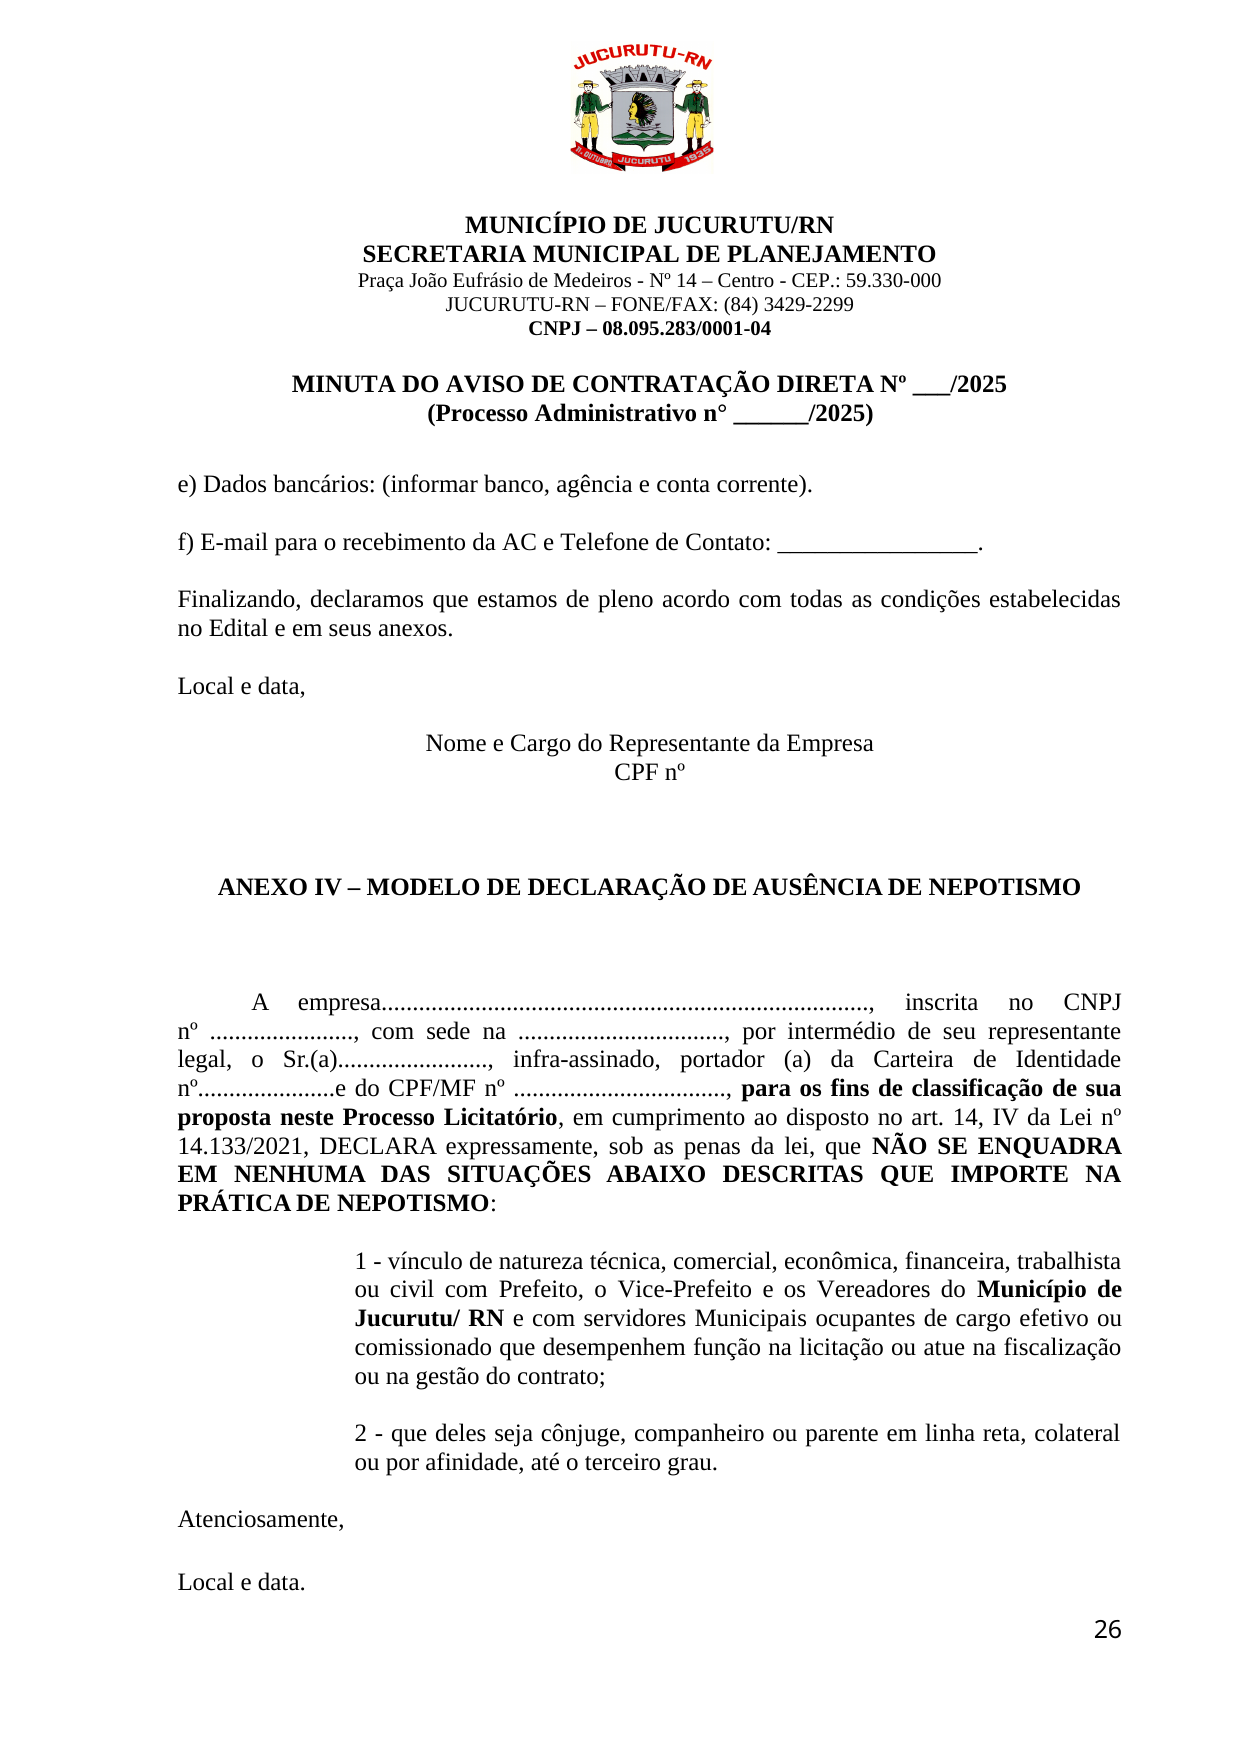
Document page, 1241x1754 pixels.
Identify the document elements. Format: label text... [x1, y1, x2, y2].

text CPF nº [177, 757, 1122, 786]
subtitle Nome e Cargo do Representante da Empresa [177, 728, 1122, 757]
text Finalizando, declaramos que estamos de pleno acordo com todas as condições estabelecidas no Edital e em seus anexos. [177, 584, 1122, 642]
text Local e data, [177, 671, 1122, 699]
text f) E-mail para o recebimento da AC e Telefone de Contato: ________________. [177, 527, 1122, 556]
text Atenciosamente, [177, 1504, 1122, 1533]
text Local e data. [177, 1567, 1122, 1596]
text A empresa.............................................................................., inscrita no CNPJ nº ......................., com sede na ................................., por intermédio de seu representante legal, o Sr.(a)........................, infra-assinado, portador (a) da Carteira de Identidade nº......................e do CPF/MF nº .................................., para os fins de classificação de sua proposta neste Processo Licitatório, em cumprimento ao disposto no art. 14, IV da Lei nº 14.133/2021, DECLARA expressamente, sob as penas da lei, que NÃO SE ENQUADRA EM NENHUMA DAS SITUAÇÕES ABAIXO DESCRITAS QUE IMPORTE NA PRÁTICA DE NEPOTISMO: [177, 987, 1122, 1217]
text ANEXO IV – MODELO DE DECLARAÇÃO DE AUSÊNCIA DE NEPOTISMO [177, 872, 1122, 901]
text 1 - vínculo de natureza técnica, comercial, econômica, financeira, trabalhista ou civil com Prefeito, o Vice-Prefeito e os Vereadores do Município de Jucurutu/ RN e com servidores Municipais ocupantes de cargo efetivo ou comissionado que desempenhem função na licitação ou atue na fiscalização ou na gestão do contrato; [354, 1246, 1122, 1389]
text e) Dados bancários: (informar banco, agência e conta corrente). [177, 469, 1122, 498]
text 2 - que deles seja cônjuge, companheiro ou parente em linha reta, colateral ou por afinidade, até o terceiro grau. [354, 1418, 1122, 1476]
